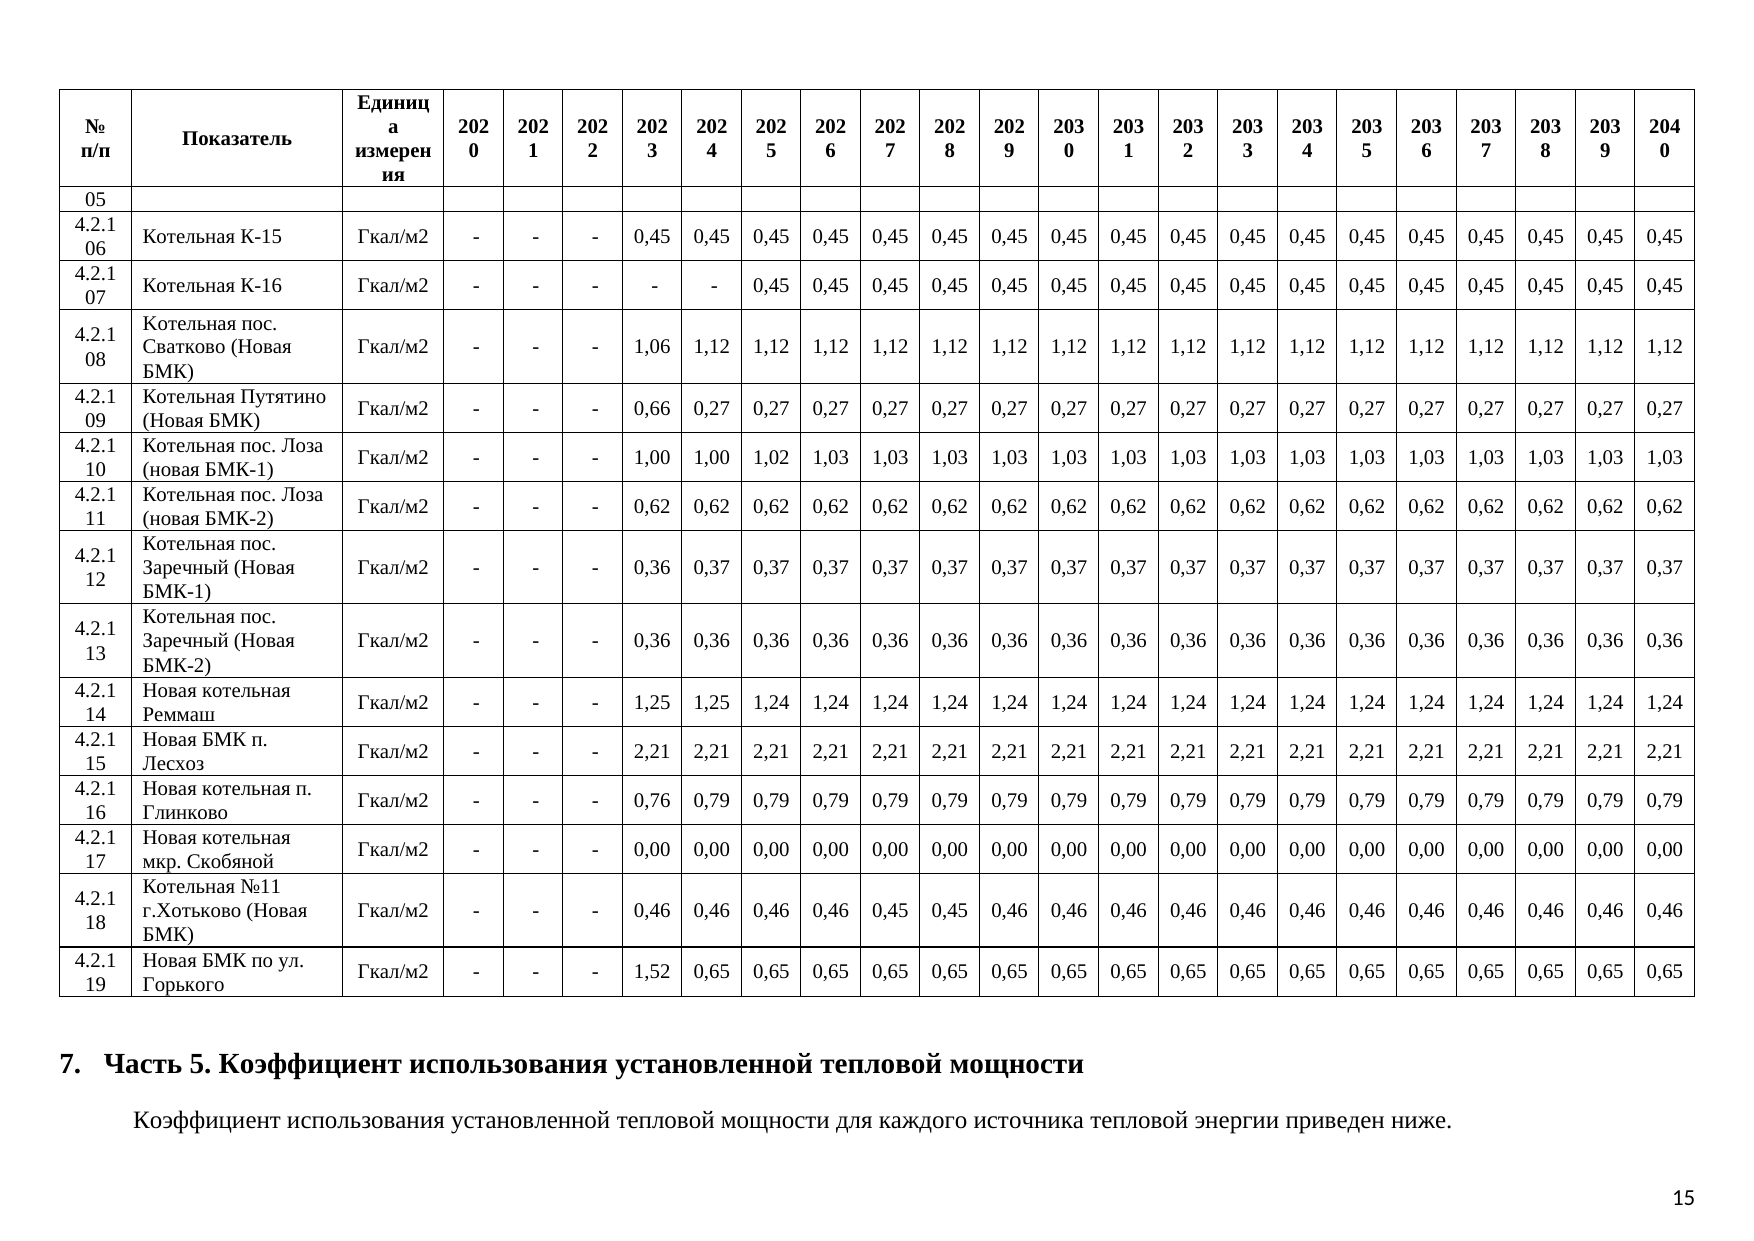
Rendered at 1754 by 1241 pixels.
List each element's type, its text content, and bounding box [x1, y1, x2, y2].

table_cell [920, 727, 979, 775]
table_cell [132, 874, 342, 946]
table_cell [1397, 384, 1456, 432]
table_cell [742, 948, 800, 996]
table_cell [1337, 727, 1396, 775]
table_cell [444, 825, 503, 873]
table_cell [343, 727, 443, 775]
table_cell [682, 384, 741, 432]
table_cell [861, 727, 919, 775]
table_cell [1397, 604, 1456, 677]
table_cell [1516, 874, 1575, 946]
table_header 2021 [504, 90, 562, 186]
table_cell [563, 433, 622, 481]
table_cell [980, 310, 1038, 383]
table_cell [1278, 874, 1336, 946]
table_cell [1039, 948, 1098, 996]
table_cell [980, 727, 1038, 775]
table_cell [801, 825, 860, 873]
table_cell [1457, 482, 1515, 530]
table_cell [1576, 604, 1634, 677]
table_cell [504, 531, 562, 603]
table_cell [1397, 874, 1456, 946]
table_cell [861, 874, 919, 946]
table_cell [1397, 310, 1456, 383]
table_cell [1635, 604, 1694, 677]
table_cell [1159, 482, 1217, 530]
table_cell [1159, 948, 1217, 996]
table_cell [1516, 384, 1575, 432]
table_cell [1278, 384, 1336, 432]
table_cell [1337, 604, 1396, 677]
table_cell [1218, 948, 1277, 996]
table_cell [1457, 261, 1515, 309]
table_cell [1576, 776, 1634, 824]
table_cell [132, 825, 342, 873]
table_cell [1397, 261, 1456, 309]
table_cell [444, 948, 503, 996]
table_header 2025 [742, 90, 800, 186]
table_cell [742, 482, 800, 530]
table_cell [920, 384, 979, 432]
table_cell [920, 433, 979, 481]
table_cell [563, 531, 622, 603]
table_header 2040 [1635, 90, 1694, 186]
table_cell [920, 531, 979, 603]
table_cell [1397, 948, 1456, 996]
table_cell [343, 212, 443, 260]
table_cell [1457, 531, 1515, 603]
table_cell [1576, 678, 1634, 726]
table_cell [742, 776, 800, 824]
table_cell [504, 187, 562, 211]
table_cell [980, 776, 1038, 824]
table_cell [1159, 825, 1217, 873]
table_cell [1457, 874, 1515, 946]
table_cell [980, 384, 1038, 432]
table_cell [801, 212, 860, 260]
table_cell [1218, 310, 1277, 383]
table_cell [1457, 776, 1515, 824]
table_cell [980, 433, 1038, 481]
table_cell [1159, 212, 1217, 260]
table_header Единица измерения [343, 90, 443, 186]
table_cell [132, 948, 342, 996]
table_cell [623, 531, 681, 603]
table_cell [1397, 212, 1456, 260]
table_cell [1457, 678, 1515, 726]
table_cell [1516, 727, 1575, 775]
table_header 2037 [1457, 90, 1515, 186]
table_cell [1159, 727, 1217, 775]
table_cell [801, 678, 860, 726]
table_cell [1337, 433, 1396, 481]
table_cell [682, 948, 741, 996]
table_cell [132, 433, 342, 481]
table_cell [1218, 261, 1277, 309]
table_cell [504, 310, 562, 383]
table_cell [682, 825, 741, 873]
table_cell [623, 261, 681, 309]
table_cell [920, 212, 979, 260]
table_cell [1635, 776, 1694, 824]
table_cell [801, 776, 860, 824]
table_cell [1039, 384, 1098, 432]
text Коэффициент использования установленной тепловой мощности для каждого источника тепловой энергии приведен ниже. [59, 1105, 1695, 1133]
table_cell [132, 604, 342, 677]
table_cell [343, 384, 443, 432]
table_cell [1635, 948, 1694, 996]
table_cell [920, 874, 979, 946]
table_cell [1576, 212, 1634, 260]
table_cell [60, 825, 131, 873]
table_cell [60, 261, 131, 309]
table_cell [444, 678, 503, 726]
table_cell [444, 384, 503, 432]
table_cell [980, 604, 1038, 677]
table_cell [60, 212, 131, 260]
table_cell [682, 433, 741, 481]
table_header 2023 [623, 90, 681, 186]
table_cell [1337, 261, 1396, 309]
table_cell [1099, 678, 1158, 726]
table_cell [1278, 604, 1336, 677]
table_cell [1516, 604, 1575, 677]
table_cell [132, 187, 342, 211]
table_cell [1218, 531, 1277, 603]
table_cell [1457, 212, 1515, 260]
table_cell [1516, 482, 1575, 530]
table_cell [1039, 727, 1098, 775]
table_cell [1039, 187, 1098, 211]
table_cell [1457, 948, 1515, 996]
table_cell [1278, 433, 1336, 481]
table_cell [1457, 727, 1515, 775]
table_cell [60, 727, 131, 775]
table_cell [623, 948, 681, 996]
table_header 2026 [801, 90, 860, 186]
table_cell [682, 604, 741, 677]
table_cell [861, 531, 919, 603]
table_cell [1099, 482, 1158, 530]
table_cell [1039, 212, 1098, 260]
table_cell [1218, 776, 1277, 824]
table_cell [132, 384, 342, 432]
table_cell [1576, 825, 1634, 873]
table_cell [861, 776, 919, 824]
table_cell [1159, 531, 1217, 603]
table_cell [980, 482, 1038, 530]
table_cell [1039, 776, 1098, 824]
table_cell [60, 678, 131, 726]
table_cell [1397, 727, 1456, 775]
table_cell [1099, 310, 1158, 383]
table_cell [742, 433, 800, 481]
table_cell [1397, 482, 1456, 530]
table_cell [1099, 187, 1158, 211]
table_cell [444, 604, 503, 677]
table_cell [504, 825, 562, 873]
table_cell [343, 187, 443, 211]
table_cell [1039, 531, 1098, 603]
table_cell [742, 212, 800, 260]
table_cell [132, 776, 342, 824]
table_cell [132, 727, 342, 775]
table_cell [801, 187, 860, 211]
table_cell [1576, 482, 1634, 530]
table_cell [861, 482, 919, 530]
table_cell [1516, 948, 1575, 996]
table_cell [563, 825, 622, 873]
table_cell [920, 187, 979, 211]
table_header 2036 [1397, 90, 1456, 186]
list Часть 5. Коэффициент использования установленной тепловой мощности [59, 1046, 1695, 1080]
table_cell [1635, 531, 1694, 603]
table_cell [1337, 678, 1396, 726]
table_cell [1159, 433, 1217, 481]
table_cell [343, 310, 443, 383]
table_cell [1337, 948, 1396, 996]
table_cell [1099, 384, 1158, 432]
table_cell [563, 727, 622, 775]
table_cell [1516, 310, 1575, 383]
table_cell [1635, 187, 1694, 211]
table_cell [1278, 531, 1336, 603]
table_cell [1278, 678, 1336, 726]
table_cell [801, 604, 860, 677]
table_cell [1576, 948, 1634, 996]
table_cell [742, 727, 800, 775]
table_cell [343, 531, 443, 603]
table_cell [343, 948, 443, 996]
table_header № п/п [60, 90, 131, 186]
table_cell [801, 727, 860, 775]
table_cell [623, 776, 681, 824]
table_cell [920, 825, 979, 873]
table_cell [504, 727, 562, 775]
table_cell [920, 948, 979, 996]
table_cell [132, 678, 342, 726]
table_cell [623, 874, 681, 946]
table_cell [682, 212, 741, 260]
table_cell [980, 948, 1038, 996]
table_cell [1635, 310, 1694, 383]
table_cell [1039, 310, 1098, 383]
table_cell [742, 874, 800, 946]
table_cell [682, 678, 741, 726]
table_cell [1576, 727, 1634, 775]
table_header 2027 [861, 90, 919, 186]
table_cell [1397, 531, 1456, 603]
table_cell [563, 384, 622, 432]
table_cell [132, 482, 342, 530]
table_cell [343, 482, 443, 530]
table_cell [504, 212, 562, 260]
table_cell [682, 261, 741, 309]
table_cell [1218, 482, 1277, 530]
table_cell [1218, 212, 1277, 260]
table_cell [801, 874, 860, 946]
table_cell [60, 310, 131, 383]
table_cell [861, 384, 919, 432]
table_header 2032 [1159, 90, 1217, 186]
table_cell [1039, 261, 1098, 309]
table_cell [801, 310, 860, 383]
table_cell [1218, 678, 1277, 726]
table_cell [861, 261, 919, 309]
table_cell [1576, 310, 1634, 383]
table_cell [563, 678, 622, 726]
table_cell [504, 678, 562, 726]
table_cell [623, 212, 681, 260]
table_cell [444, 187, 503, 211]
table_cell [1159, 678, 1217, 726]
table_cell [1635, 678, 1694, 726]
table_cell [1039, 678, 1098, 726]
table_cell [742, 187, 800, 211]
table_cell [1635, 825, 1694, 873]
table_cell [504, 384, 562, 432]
table_header 2031 [1099, 90, 1158, 186]
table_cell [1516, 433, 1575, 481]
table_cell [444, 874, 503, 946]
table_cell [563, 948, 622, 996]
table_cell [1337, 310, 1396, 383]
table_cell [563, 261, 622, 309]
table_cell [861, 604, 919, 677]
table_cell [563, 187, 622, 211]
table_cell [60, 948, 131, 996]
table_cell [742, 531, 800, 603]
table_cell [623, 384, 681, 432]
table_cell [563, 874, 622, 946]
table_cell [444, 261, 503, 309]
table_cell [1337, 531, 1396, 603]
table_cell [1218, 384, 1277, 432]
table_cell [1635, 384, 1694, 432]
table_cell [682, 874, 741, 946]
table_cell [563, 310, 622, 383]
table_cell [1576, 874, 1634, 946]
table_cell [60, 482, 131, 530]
table_header 2022 [563, 90, 622, 186]
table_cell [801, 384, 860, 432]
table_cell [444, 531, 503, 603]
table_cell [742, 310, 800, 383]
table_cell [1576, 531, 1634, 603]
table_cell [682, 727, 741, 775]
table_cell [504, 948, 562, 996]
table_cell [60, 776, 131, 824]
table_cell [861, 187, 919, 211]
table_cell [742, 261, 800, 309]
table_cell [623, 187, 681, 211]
table_header 2029 [980, 90, 1038, 186]
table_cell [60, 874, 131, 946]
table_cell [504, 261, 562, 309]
table_header Показатель [132, 90, 342, 186]
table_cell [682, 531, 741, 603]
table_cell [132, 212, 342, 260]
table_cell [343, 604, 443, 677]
table_header 2020 [444, 90, 503, 186]
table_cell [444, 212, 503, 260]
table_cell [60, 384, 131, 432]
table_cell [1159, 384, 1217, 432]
table_header 2035 [1337, 90, 1396, 186]
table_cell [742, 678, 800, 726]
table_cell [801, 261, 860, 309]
table_header 2028 [920, 90, 979, 186]
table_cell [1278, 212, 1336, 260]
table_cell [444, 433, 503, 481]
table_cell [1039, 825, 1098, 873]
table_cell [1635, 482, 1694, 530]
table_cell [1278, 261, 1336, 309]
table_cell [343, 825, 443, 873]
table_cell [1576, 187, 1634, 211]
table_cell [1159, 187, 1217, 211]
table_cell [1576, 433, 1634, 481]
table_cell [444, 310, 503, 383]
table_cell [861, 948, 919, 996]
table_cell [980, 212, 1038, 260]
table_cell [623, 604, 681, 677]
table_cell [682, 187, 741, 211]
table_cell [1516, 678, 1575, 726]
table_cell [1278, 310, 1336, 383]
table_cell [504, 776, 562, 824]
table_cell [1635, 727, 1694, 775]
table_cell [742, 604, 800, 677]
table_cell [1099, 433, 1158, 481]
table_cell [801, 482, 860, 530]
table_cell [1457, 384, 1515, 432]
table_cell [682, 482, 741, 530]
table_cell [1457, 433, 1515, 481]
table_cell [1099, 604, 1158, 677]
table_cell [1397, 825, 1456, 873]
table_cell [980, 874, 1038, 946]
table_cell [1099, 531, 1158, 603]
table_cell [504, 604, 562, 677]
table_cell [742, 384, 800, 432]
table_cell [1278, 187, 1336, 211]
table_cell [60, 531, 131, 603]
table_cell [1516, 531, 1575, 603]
table_header 2039 [1576, 90, 1634, 186]
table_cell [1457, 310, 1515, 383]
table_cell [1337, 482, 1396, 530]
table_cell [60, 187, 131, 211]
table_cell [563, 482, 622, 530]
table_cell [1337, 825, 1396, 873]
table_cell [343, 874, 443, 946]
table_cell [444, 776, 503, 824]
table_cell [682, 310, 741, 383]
table_header 2033 [1218, 90, 1277, 186]
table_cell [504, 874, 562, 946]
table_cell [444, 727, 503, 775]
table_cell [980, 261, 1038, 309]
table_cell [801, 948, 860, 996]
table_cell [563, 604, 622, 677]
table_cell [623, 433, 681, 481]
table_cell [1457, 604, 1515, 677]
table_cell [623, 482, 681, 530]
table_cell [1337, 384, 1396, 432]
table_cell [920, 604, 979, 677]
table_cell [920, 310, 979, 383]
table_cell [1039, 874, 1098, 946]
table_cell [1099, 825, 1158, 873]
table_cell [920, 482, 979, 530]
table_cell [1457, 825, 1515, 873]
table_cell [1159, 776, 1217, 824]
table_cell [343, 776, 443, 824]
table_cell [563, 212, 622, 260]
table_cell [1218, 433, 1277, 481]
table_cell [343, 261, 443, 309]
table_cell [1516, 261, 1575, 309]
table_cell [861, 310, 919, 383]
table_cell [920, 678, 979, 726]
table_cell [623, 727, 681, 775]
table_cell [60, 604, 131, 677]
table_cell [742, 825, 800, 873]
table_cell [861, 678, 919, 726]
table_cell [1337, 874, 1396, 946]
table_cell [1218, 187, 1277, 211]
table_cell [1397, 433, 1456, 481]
table_header 2034 [1278, 90, 1336, 186]
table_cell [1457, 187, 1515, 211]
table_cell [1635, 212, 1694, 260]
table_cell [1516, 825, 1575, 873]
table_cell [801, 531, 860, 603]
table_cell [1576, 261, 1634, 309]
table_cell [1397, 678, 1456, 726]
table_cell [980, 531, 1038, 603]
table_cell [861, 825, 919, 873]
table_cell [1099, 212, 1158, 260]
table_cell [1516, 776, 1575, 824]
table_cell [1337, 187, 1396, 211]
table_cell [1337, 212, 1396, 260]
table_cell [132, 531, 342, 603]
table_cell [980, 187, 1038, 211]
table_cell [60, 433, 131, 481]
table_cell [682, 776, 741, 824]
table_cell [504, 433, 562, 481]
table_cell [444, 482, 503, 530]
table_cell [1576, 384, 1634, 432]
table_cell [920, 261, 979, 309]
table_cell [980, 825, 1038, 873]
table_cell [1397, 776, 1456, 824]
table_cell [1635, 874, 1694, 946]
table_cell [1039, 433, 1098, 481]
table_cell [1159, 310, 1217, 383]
table_header 2024 [682, 90, 741, 186]
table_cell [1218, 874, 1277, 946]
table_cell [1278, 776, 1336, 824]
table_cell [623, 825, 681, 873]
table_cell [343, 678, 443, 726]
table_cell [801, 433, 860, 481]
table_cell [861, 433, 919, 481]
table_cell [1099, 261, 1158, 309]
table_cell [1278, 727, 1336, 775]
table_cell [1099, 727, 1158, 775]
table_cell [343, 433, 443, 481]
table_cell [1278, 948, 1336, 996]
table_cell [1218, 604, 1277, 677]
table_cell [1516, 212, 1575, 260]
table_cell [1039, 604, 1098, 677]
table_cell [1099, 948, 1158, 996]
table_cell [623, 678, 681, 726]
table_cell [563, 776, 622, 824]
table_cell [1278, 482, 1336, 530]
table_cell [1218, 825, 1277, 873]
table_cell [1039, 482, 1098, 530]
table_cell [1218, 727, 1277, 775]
table_header 2038 [1516, 90, 1575, 186]
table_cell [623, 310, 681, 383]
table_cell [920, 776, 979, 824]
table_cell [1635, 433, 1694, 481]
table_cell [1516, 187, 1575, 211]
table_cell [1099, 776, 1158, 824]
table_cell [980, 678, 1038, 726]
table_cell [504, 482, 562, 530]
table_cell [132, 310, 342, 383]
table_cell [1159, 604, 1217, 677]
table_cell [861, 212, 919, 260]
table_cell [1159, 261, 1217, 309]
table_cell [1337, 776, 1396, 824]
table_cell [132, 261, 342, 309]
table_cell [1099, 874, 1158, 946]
table_header 2030 [1039, 90, 1098, 186]
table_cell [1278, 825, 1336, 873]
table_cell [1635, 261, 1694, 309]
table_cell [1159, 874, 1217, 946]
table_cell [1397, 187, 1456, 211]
